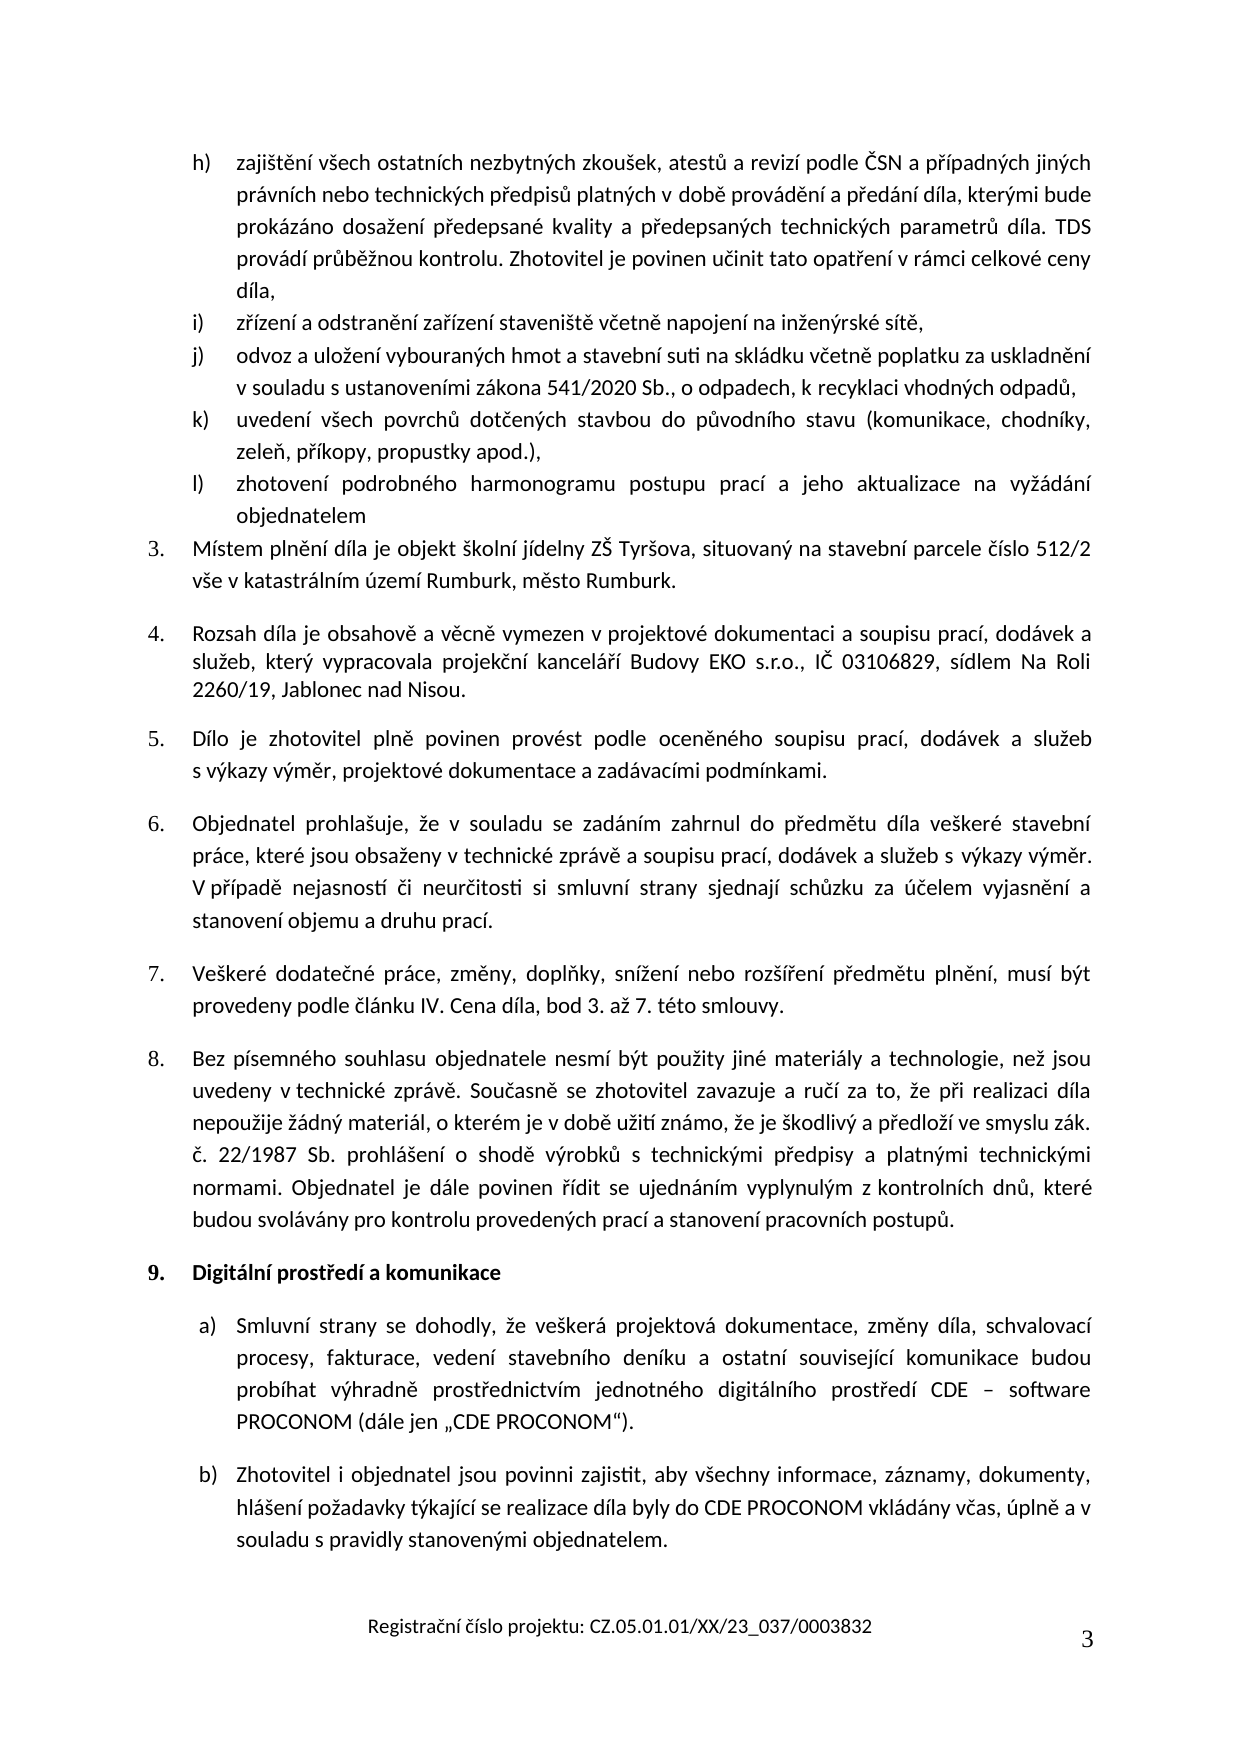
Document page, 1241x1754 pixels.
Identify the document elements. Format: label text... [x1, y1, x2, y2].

list Bez písemného souhlasu objednatele nesmí být použity jiné materiály a technologie, než jsou uvedeny v technické zprávě. Současně se zhotovitel zavazuje a ručí za to, že při realizaci díla nepoužije žádný materiál, o kterém je v době užití známo, že je škodlivý a předloží ve smyslu zák. č. 22/1987 Sb. prohlášení o shodě výrobků s technickými předpisy a platnými technickými normami. Objednatel je dále povinen řídit se ujednáním vyplynulým z kontrolních dnů, které budou svolávány pro kontrolu provedených prací a stanovení pracovních postupů. [148, 1044, 1093, 1233]
list uvedení všech povrchů dotčených stavbou do původního stavu (komunikace, chodníky, zeleň, příkopy, propustky apod.), [192, 405, 1093, 465]
list Smluvní strany se dohodly, že veškerá projektová dokumentace, změny díla, schvalovací procesy, fakturace, vedení stavebního deníku a ostatní související komunikace budou probíhat výhradně prostřednictvím jednotného digitálního prostředí CDE – software PROCONOM (dále jen „CDE PROCONOM“). [199, 1311, 1093, 1436]
list Veškeré dodatečné práce, změny, doplňky, snížení nebo rozšíření předmětu plnění, musí být provedeny podle článku IV. Cena díla, bod 3. až 7. této smlouvy. [148, 959, 1093, 1019]
list zřízení a odstranění zařízení staveniště včetně napojení na inženýrské sítě, [192, 308, 1093, 337]
list zhotovení podrobného harmonogramu postupu prací a jeho aktualizace na vyžádání objednatelem [192, 469, 1093, 530]
list Místem plnění díla je objekt školní jídelny ZŠ Tyršova, situovaný na stavební parcele číslo 512/2 vše v katastrálním území Rumburk, město Rumburk. [148, 534, 1093, 594]
list Zhotovitel i objednatel jsou povinni zajistit, aby všechny informace, záznamy, dokumenty, hlášení požadavky týkající se realizace díla byly do CDE PROCONOM vkládány včas, úplně a v souladu s pravidly stanovenými objednatelem. [199, 1461, 1093, 1553]
list odvoz a uložení vybouraných hmot a stavební suti na skládku včetně poplatku za uskladnění v souladu s ustanoveními zákona 541/2020 Sb., o odpadech, k recyklaci vhodných odpadů, [192, 341, 1093, 401]
list zajištění všech ostatních nezbytných zkoušek, atestů a revizí podle ČSN a případných jiných právních nebo technických předpisů platných v době provádění a předání díla, kterými bude prokázáno dosažení předepsané kvality a předepsaných technických parametrů díla. TDS provádí průběžnou kontrolu. Zhotovitel je povinen učinit tato opatření v rámci celkové ceny díla, [192, 148, 1093, 304]
list Dílo je zhotovitel plně povinen provést podle oceněného soupisu prací, dodávek a služeb s výkazy výměr, projektové dokumentace a zadávacími podmínkami. [148, 724, 1093, 784]
list Digitální prostředí a komunikace [148, 1258, 1093, 1286]
list Objednatel prohlašuje, že v souladu se zadáním zahrnul do předmětu díla veškeré stavební práce, které jsou obsaženy v technické zprávě a soupisu prací, dodávek a služeb s výkazy výměr. V případě nejasností či neurčitosti si smluvní strany sjednají schůzku za účelem vyjasnění a stanovení objemu a druhu prací. [148, 809, 1093, 934]
list Rozsah díla je obsahově a věcně vymezen v projektové dokumentaci a soupisu prací, dodávek a služeb, který vypracovala projekční kanceláří Budovy EKO s.r.o., IČ 03106829, sídlem Na Roli 2260/19, Jablonec nad Nisou. [148, 619, 1093, 703]
